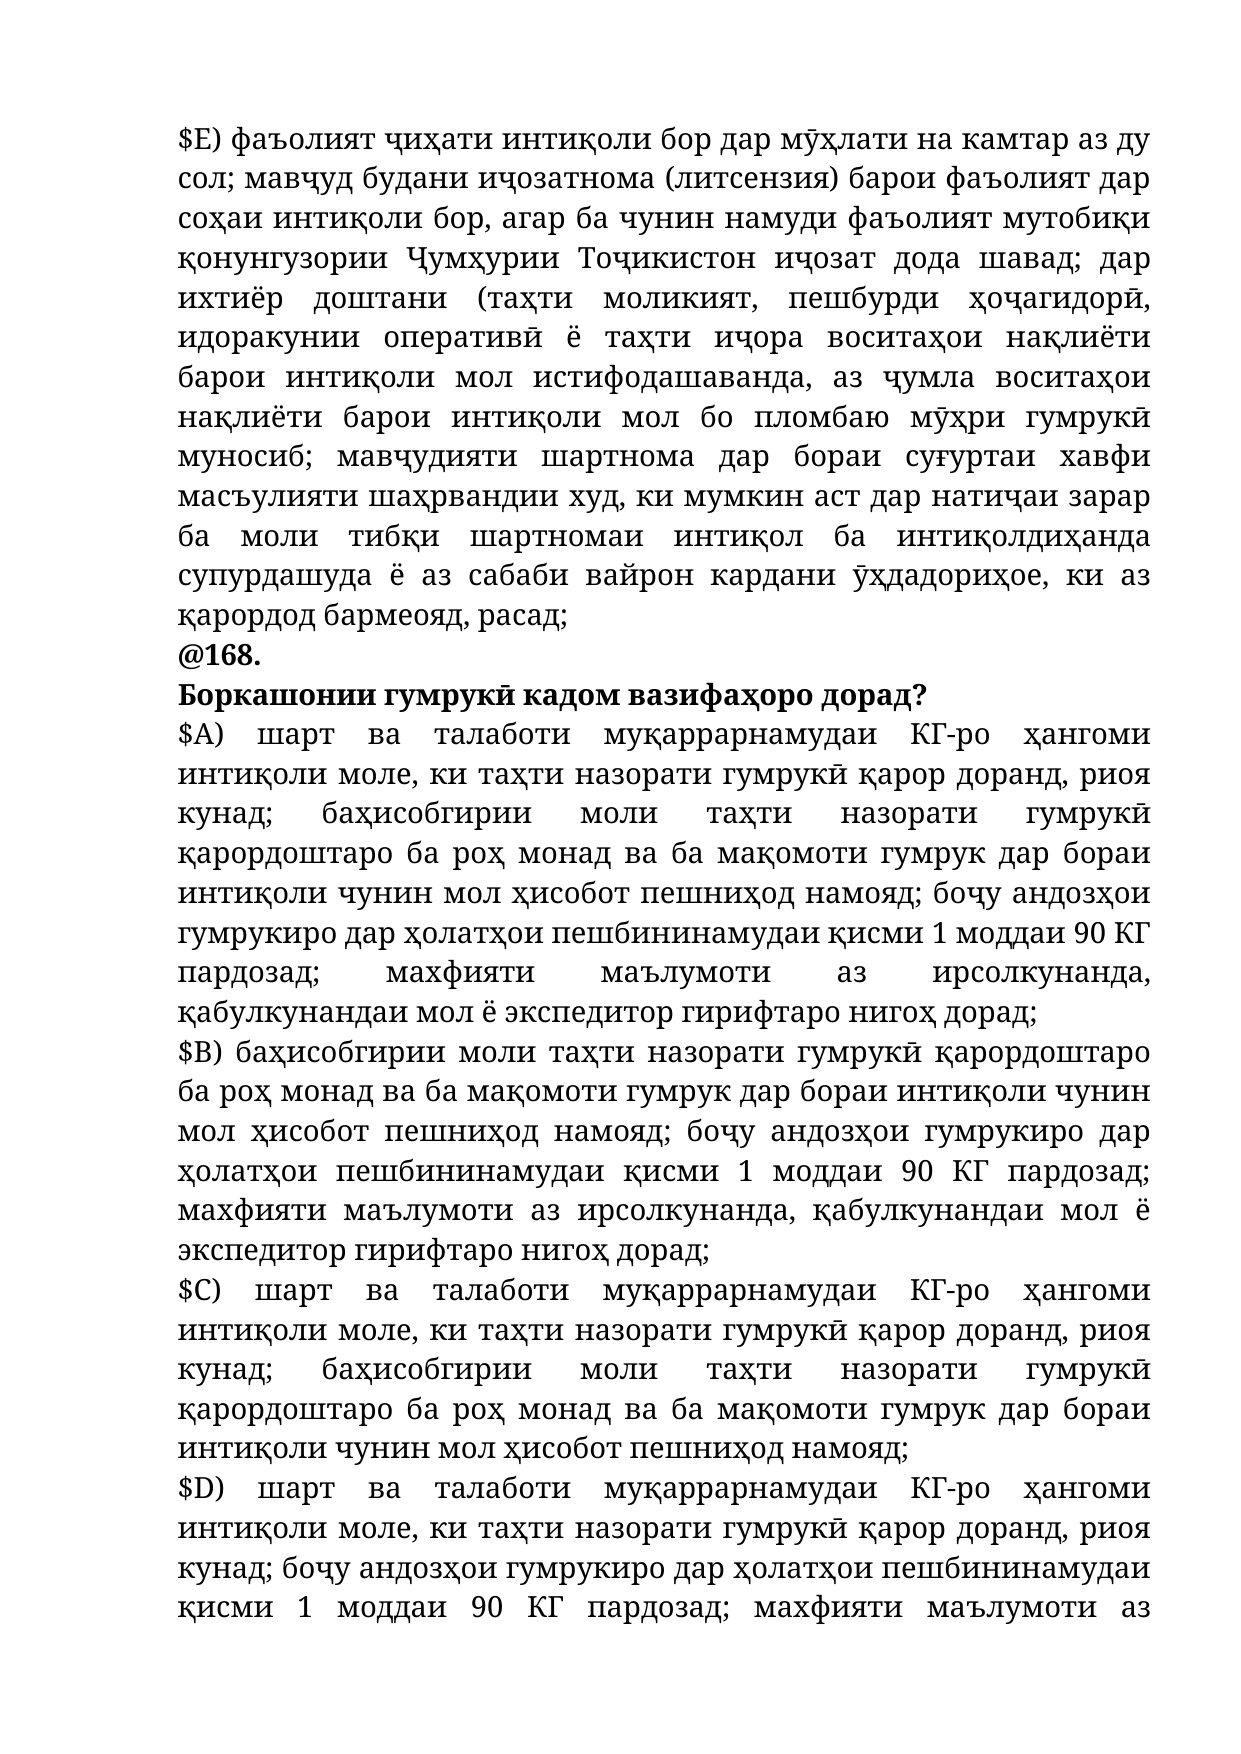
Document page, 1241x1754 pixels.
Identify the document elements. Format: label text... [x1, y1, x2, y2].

text $A) шарт ва талаботи муқаррарнамудаи КГ-ро ҳангоми интиқоли моле, ки таҳти назорати гумрукӣ қарор доранд, риоя кунад; баҳисобгирии моли таҳти назорати гумрукӣ қарордоштаро ба роҳ монад ва ба мақомоти гумрук дар бораи интиқоли чунин мол ҳисобот пешниҳод намояд; боҷу андозҳои гумрукиро дар ҳолатҳои пешбининамудаи қисми 1 моддаи пардозад; махфияти маълумоти аз ирсолкунанда, қабулкунандаи мол ё экспедитор гирифтаро нигоҳ дорад; [177, 713, 1152, 1031]
text @168. [177, 634, 1152, 674]
text Боркашонии гумрукӣ кадом вазифаҳоро дорад? [177, 674, 1152, 713]
text $C) шарт ва талаботи муқаррарнамудаи КГ-ро ҳангоми интиқоли моле, ки таҳти назорати гумрукӣ қарор доранд, риоя кунад; баҳисобгирии моли таҳти назорати гумрукӣ қарордоштаро ба роҳ монад ва ба мақомоти гумрук дар бораи интиқоли чунин мол ҳисобот пешниҳод намояд; [177, 1269, 1152, 1467]
text $E) фаъолият ҷиҳати интиқоли бор дар мӯҳлати на камтар аз ду сол; мавҷуд будани иҷозатнома (литсензия) барои фаъолият дар соҳаи интиқоли бор, агар ба чунин намуди фаъолият мутобиқи қонунгузории Ҷумҳурии Тоҷикистон иҷозат дода шавад; дар ихтиёр доштани (таҳти моликият, пешбурди ҳоҷагидорӣ, идоракунии оперативӣ ё таҳти иҷора воситаҳои нақлиёти барои интиқоли мол истифодашаванда, аз ҷумла воситаҳои нақлиёти барои интиқоли мол бо пломбаю мӯҳри гумрукӣ муносиб; мавҷудияти шартнома дар бораи суғуртаи хавфи масъулияти шаҳрвандии худ, ки мумкин аст дар натиҷаи зарар ба моли тибқи шартномаи интиқол ба интиқолдиҳанда супурдашуда ё аз сабаби вайрон кардани ӯҳдадориҳое, ки аз қарордод бармеояд, расад; [177, 118, 1152, 634]
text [177, 1467, 1152, 1626]
text $B) баҳисобгирии моли таҳти назорати гумрукӣ қарордоштаро ба роҳ монад ва ба мақомоти гумрук дар бораи интиқоли чунин мол ҳисобот пешниҳод намояд; боҷу андозҳои гумрукиро дар ҳолатҳои пешбининамудаи қисми 1 моддаи пардозад; махфияти маълумоти аз ирсолкунанда, қабулкунандаи мол ё экспедитор гирифтаро нигоҳ дорад; [177, 1031, 1152, 1269]
